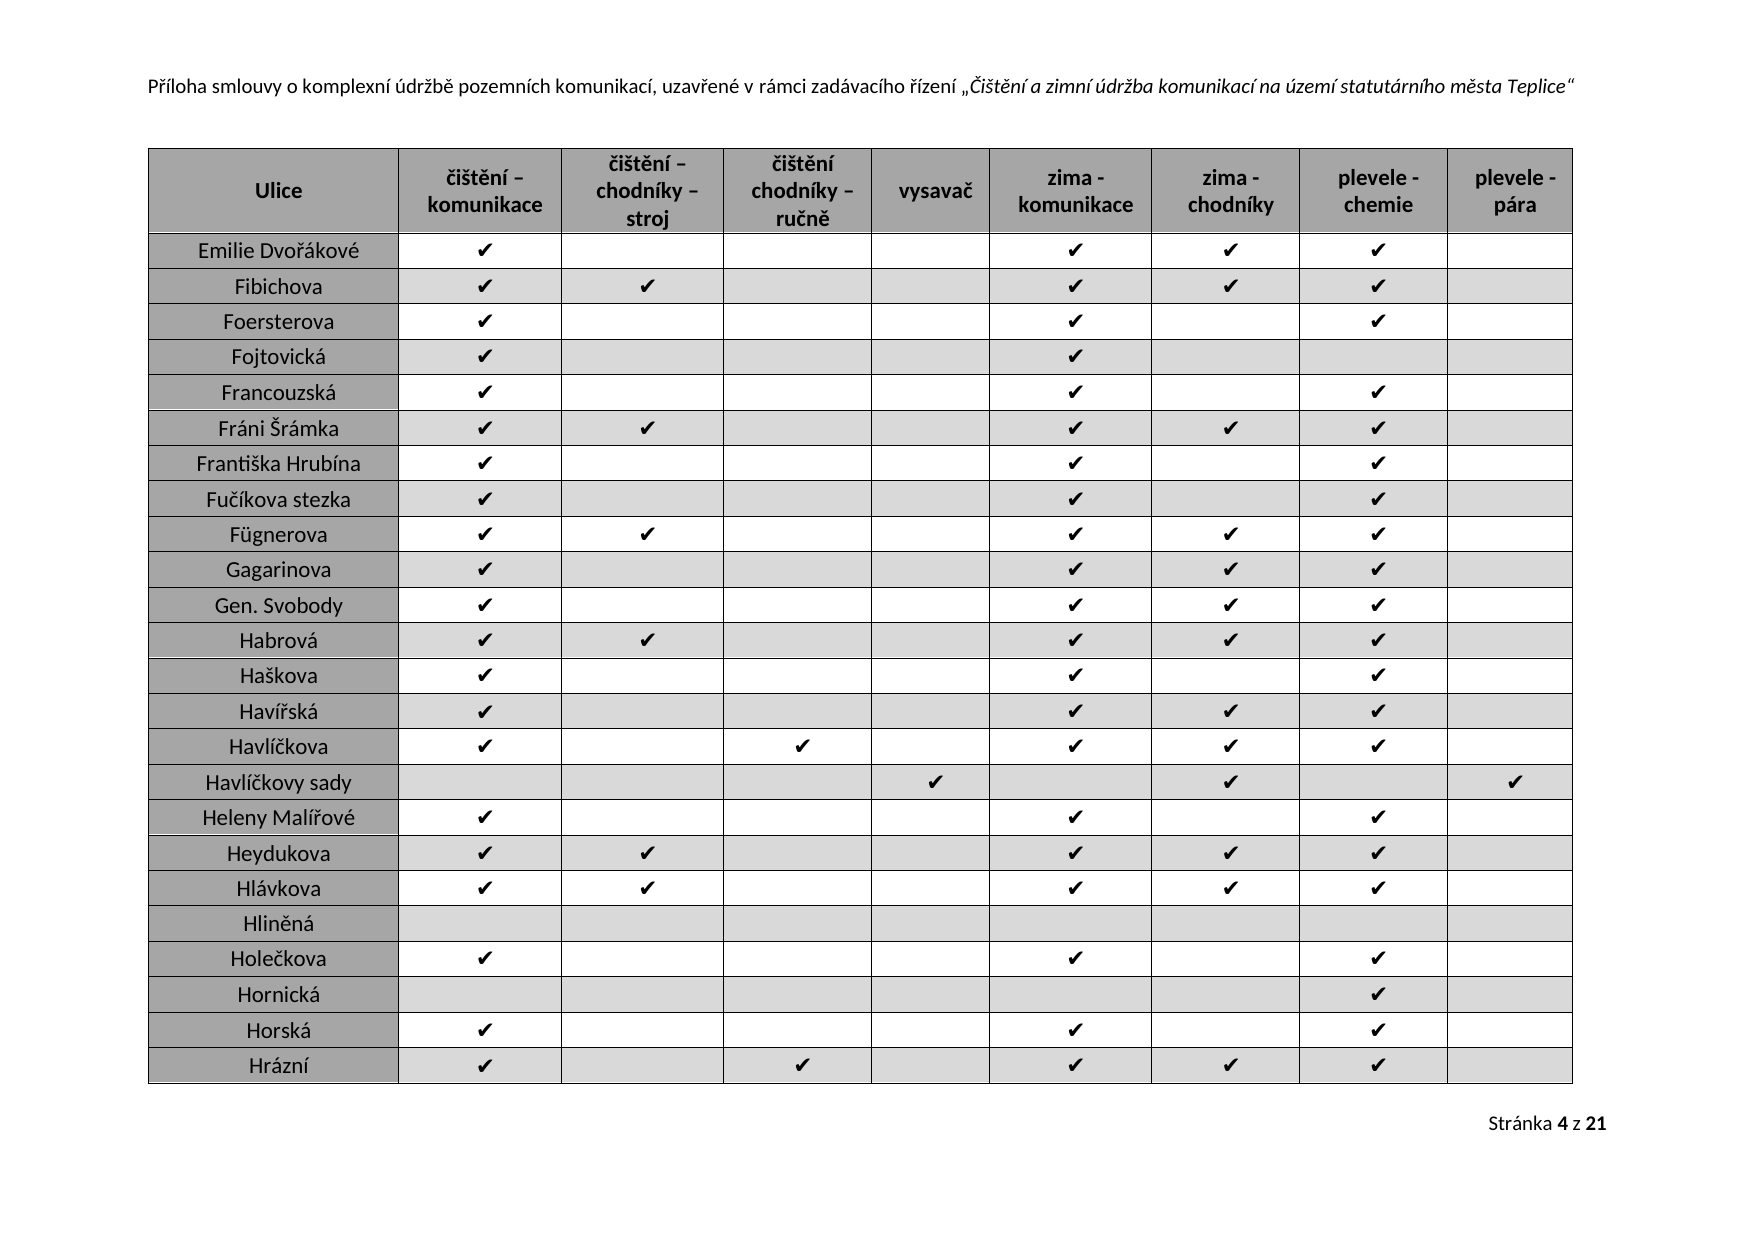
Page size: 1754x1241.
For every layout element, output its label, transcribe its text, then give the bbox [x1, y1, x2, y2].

table_cell Fojtovická [149, 340, 398, 374]
table_cell ✔ [990, 1013, 1151, 1047]
table_header Ulice [149, 149, 398, 232]
table_cell [1448, 588, 1572, 622]
table_cell Holečkova [149, 942, 398, 976]
table_cell [872, 942, 989, 976]
table_cell [562, 340, 723, 374]
table_cell [1152, 340, 1299, 374]
table_cell [724, 694, 871, 728]
table_cell [562, 552, 723, 587]
table_cell ✔ [399, 729, 561, 764]
table_cell [724, 517, 871, 551]
table_cell ✔ [1152, 588, 1299, 622]
table_cell ✔ [990, 729, 1151, 764]
table_cell [1448, 729, 1572, 764]
table_cell ✔ [1300, 977, 1447, 1012]
table_header čištění – chodníky – stroj [562, 149, 723, 232]
table_cell ✔ [399, 588, 561, 622]
table_cell ✔ [1152, 623, 1299, 657]
table_cell Horská [149, 1013, 398, 1047]
table_cell [562, 588, 723, 622]
table_cell ✔ [399, 836, 561, 870]
table_cell [872, 269, 989, 303]
table_cell ✔ [399, 304, 561, 339]
table_cell ✔ [399, 1013, 561, 1047]
table_cell [1152, 304, 1299, 339]
table_cell ✔ [724, 1048, 871, 1082]
table_cell [724, 340, 871, 374]
table_cell [399, 977, 561, 1012]
table_cell [724, 765, 871, 799]
table_cell [872, 729, 989, 764]
table_cell ✔ [399, 1048, 561, 1082]
table_cell Fučíkova stezka [149, 481, 398, 516]
table_cell [872, 871, 989, 905]
table_cell [562, 800, 723, 834]
table_cell ✔ [990, 588, 1151, 622]
table_cell ✔ [990, 871, 1151, 905]
table_cell [872, 800, 989, 834]
table_cell [562, 942, 723, 976]
table_cell Foersterova [149, 304, 398, 339]
table_cell [1448, 977, 1572, 1012]
table_cell [724, 304, 871, 339]
table_cell [562, 765, 723, 799]
table_cell [562, 1013, 723, 1047]
table_cell [724, 659, 871, 693]
table_cell [1448, 269, 1572, 303]
table_header plevele - pára [1448, 149, 1572, 232]
table_cell [724, 977, 871, 1012]
table_cell [724, 906, 871, 941]
table_cell [872, 694, 989, 728]
table_cell ✔ [1152, 765, 1299, 799]
table_cell ✔ [1300, 375, 1447, 409]
table_cell [1448, 1013, 1572, 1047]
table_cell ✔ [990, 481, 1151, 516]
table_cell [1448, 800, 1572, 834]
table_cell ✔ [399, 269, 561, 303]
table_cell Hlávkova [149, 871, 398, 905]
table_cell ✔ [1300, 304, 1447, 339]
table_cell ✔ [1152, 729, 1299, 764]
table_cell ✔ [990, 552, 1151, 587]
table_cell [562, 446, 723, 480]
table_cell [724, 836, 871, 870]
table_cell ✔ [1152, 836, 1299, 870]
table_cell Hrázní [149, 1048, 398, 1082]
table_cell ✔ [1300, 446, 1447, 480]
table_cell ✔ [1152, 517, 1299, 551]
table_cell [1448, 836, 1572, 870]
table_header čištění – komunikace [399, 149, 561, 232]
table_cell [1448, 517, 1572, 551]
table_cell Havlíčkovy sady [149, 765, 398, 799]
table_cell Gagarinova [149, 552, 398, 587]
table_cell Emilie Dvořákové [149, 234, 398, 268]
table_cell ✔ [399, 375, 561, 409]
table_cell [724, 375, 871, 409]
table_cell Heleny Malířové [149, 800, 398, 834]
table_cell ✔ [990, 234, 1151, 268]
table_cell ✔ [1300, 517, 1447, 551]
table_cell [724, 411, 871, 445]
table_cell ✔ [1300, 588, 1447, 622]
table_cell [562, 906, 723, 941]
table_header zima - komunikace [990, 149, 1151, 232]
table_cell [872, 659, 989, 693]
table_cell [562, 694, 723, 728]
table_cell [562, 234, 723, 268]
table_cell [1448, 304, 1572, 339]
table_cell [1152, 481, 1299, 516]
table_cell ✔ [1300, 411, 1447, 445]
table_cell ✔ [1448, 765, 1572, 799]
table_cell ✔ [1300, 942, 1447, 976]
table_cell Hornická [149, 977, 398, 1012]
table_cell ✔ [990, 623, 1151, 657]
table_header čištění chodníky – ručně [724, 149, 871, 232]
table_cell ✔ [990, 1048, 1151, 1082]
table_cell ✔ [399, 340, 561, 374]
table_cell ✔ [990, 304, 1151, 339]
table_cell [724, 800, 871, 834]
table_cell [1300, 906, 1447, 941]
table_cell [872, 340, 989, 374]
table_header zima - chodníky [1152, 149, 1299, 232]
table_cell ✔ [562, 269, 723, 303]
table_cell [1448, 942, 1572, 976]
table_header plevele - chemie [1300, 149, 1447, 232]
table_cell [724, 1013, 871, 1047]
table_cell [872, 411, 989, 445]
table_cell [872, 977, 989, 1012]
table_cell ✔ [1300, 659, 1447, 693]
table_cell [872, 836, 989, 870]
table_cell Havlíčkova [149, 729, 398, 764]
table_cell ✔ [1152, 694, 1299, 728]
table_cell Habrová [149, 623, 398, 657]
table_cell [1152, 942, 1299, 976]
table_cell ✔ [399, 694, 561, 728]
table_cell [872, 446, 989, 480]
table_cell ✔ [990, 942, 1151, 976]
table_cell ✔ [399, 942, 561, 976]
table_cell [562, 977, 723, 1012]
table_cell [724, 234, 871, 268]
table_cell ✔ [1300, 269, 1447, 303]
table_cell Heydukova [149, 836, 398, 870]
table_cell ✔ [1300, 836, 1447, 870]
table_cell [1448, 906, 1572, 941]
table_cell [399, 765, 561, 799]
table_cell [724, 269, 871, 303]
table_cell [1448, 411, 1572, 445]
table_cell Fráni Šrámka [149, 411, 398, 445]
table_cell [1300, 340, 1447, 374]
table_cell Hliněná [149, 906, 398, 941]
table_cell [562, 481, 723, 516]
table_cell [724, 623, 871, 657]
table_cell [562, 304, 723, 339]
table_cell ✔ [1300, 871, 1447, 905]
table_cell ✔ [990, 836, 1151, 870]
table_cell [872, 304, 989, 339]
table_cell ✔ [990, 340, 1151, 374]
table_cell ✔ [1300, 694, 1447, 728]
table_cell [562, 729, 723, 764]
table_cell [990, 765, 1151, 799]
table_cell [872, 481, 989, 516]
table_cell [562, 375, 723, 409]
table_cell [1448, 871, 1572, 905]
table_cell ✔ [399, 517, 561, 551]
table_cell ✔ [872, 765, 989, 799]
table_cell ✔ [1300, 1048, 1447, 1082]
table_cell [872, 234, 989, 268]
table_cell [1448, 623, 1572, 657]
table_cell [562, 659, 723, 693]
table_cell ✔ [1300, 481, 1447, 516]
table_cell ✔ [990, 694, 1151, 728]
table_cell [1448, 234, 1572, 268]
table_cell Haškova [149, 659, 398, 693]
table_cell ✔ [399, 481, 561, 516]
table_header vysavač [872, 149, 989, 232]
table_cell Gen. Svobody [149, 588, 398, 622]
table_cell ✔ [562, 836, 723, 870]
table_cell [872, 906, 989, 941]
table_cell ✔ [562, 871, 723, 905]
table_cell ✔ [1152, 871, 1299, 905]
table_cell [872, 517, 989, 551]
table_cell [1300, 765, 1447, 799]
table_cell [1448, 340, 1572, 374]
table_cell ✔ [990, 517, 1151, 551]
table_cell ✔ [990, 269, 1151, 303]
table_cell [1152, 375, 1299, 409]
table_cell ✔ [1300, 1013, 1447, 1047]
table_cell ✔ [990, 446, 1151, 480]
table_cell [724, 481, 871, 516]
table_cell [724, 446, 871, 480]
table_cell ✔ [1300, 623, 1447, 657]
table_cell ✔ [990, 659, 1151, 693]
table_cell ✔ [1152, 269, 1299, 303]
table_cell Fügnerova [149, 517, 398, 551]
table_cell [724, 552, 871, 587]
table_cell ✔ [1300, 234, 1447, 268]
table_cell ✔ [1300, 729, 1447, 764]
table_cell [724, 871, 871, 905]
table_cell [1152, 446, 1299, 480]
table_cell [1152, 800, 1299, 834]
table_cell [872, 1013, 989, 1047]
table_cell ✔ [399, 411, 561, 445]
table_cell [1152, 1013, 1299, 1047]
table_cell [724, 588, 871, 622]
table_cell [1152, 906, 1299, 941]
table_cell ✔ [1152, 1048, 1299, 1082]
table_cell [724, 942, 871, 976]
table_cell [872, 375, 989, 409]
table_cell [1152, 977, 1299, 1012]
table_cell ✔ [399, 800, 561, 834]
table_cell ✔ [562, 623, 723, 657]
table_cell [1448, 694, 1572, 728]
table_cell [872, 623, 989, 657]
table_cell [1448, 1048, 1572, 1082]
table_cell ✔ [990, 375, 1151, 409]
table_cell ✔ [399, 446, 561, 480]
table_cell [990, 977, 1151, 1012]
table_cell ✔ [1152, 552, 1299, 587]
table_cell [1152, 659, 1299, 693]
table_cell ✔ [1152, 234, 1299, 268]
table_cell Fibichova [149, 269, 398, 303]
table_cell Františka Hrubína [149, 446, 398, 480]
table_cell ✔ [399, 623, 561, 657]
table_cell Havířská [149, 694, 398, 728]
table_cell [1448, 659, 1572, 693]
table_cell ✔ [399, 552, 561, 587]
table_cell [1448, 552, 1572, 587]
table_cell ✔ [1300, 552, 1447, 587]
table_cell ✔ [724, 729, 871, 764]
table_cell ✔ [399, 871, 561, 905]
table_cell [562, 1048, 723, 1082]
table_cell ✔ [562, 517, 723, 551]
table_cell [872, 552, 989, 587]
table_cell [1448, 446, 1572, 480]
table_cell ✔ [399, 234, 561, 268]
table_cell ✔ [1152, 411, 1299, 445]
table_cell [872, 1048, 989, 1082]
table_cell [399, 906, 561, 941]
table_cell ✔ [399, 659, 561, 693]
table_cell [990, 906, 1151, 941]
table_cell ✔ [1300, 800, 1447, 834]
table_cell [1448, 375, 1572, 409]
table_cell ✔ [562, 411, 723, 445]
table_cell [1448, 481, 1572, 516]
table_cell ✔ [990, 411, 1151, 445]
table_cell [872, 588, 989, 622]
table_cell ✔ [990, 800, 1151, 834]
table_cell Francouzská [149, 375, 398, 409]
